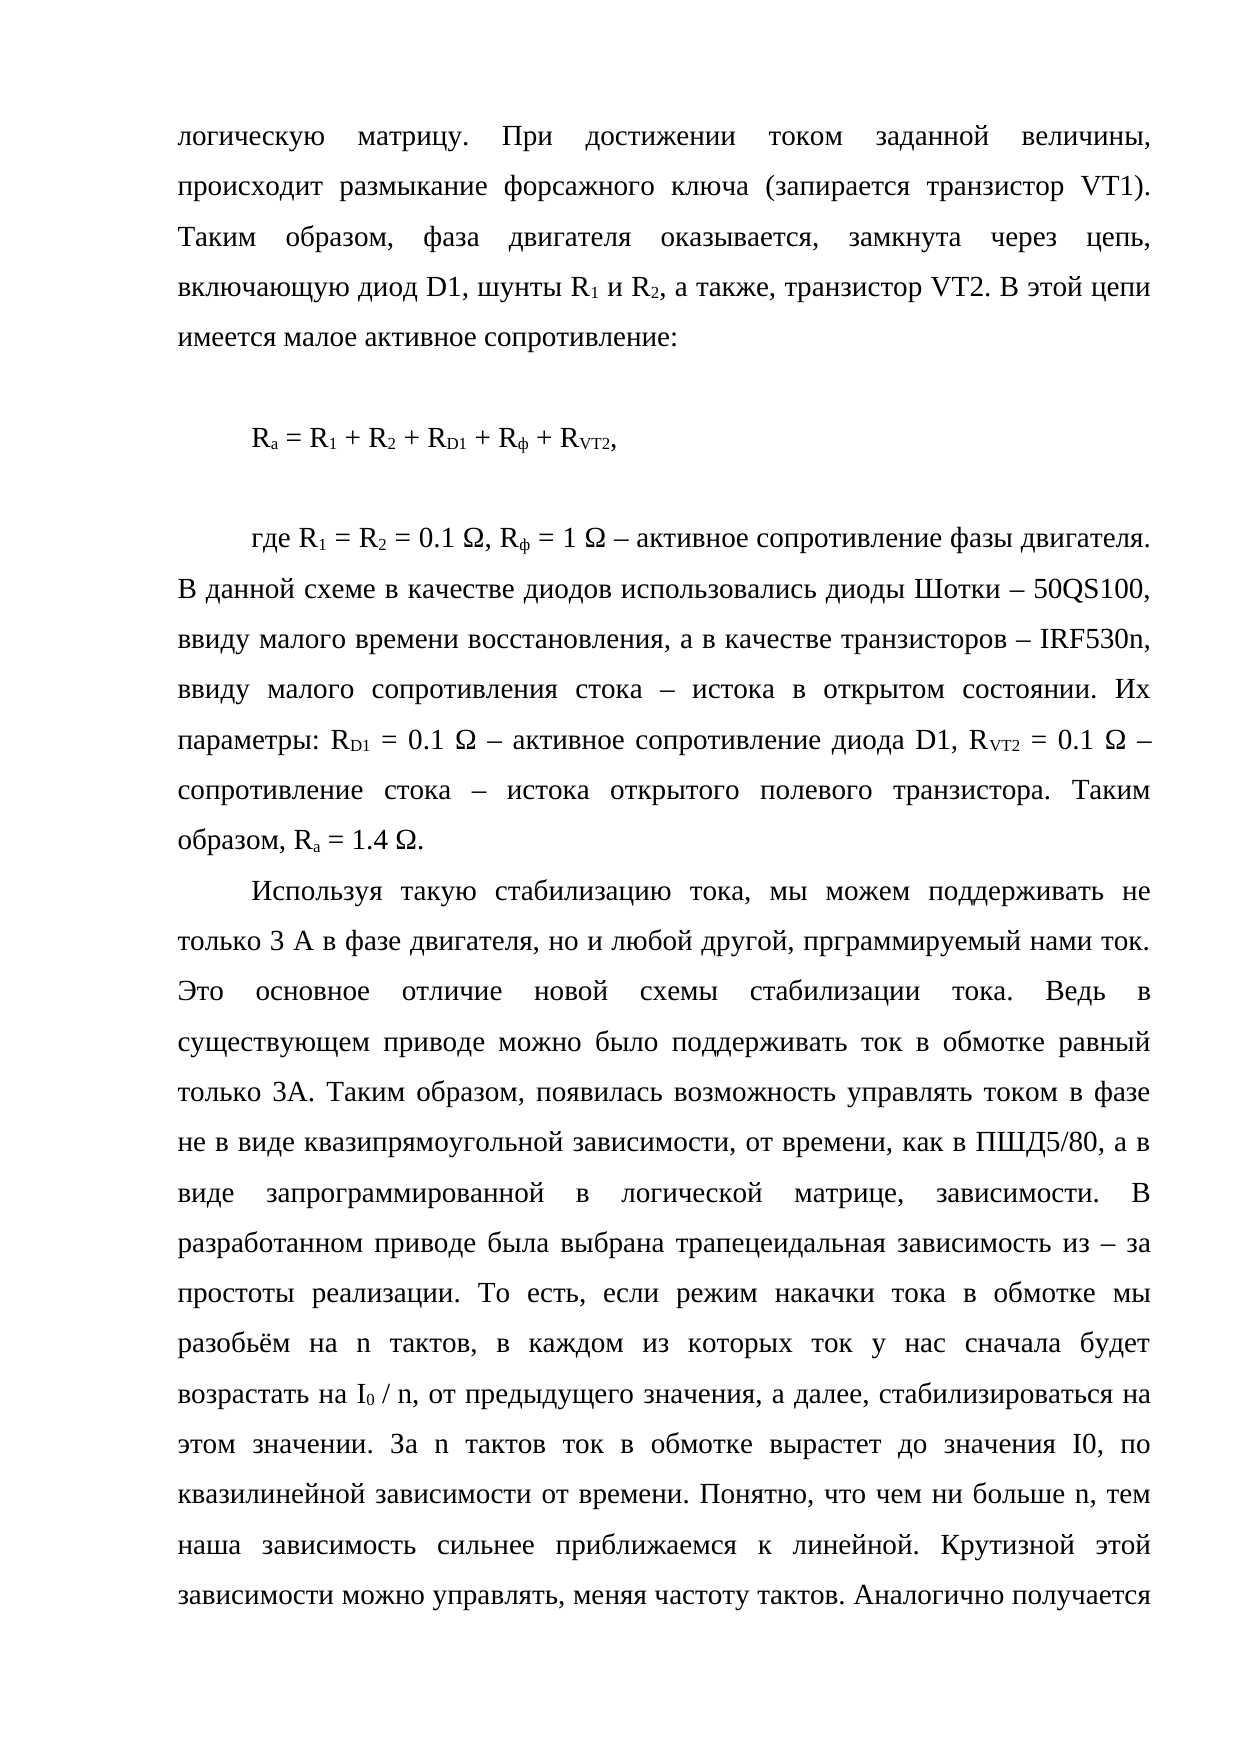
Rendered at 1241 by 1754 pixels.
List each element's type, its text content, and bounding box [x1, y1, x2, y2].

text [177, 118, 1152, 353]
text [177, 873, 1152, 1611]
text где R1 = R2 = 0.1 Ω, Rф = 1 Ω – активное сопротивление фазы двигателя. В данной схеме в качестве диодов использовались диоды Шотки – 50QS100, ввиду малого времени восстановления, а в качестве транзисторов – IRF530n, ввиду малого сопротивления стока – истока в открытом состоянии. Их параметры: RD1 = 0.1 Ω – активное сопротивление диода D1, RVT2 = 0.1 Ω – сопротивление стока – истока открытого полевого транзистора. Таким образом, Rа = 1.4 Ω. [177, 521, 1152, 856]
text Rа = R1 + R2 + RD1 + Rф + RVT2, [177, 420, 1152, 453]
